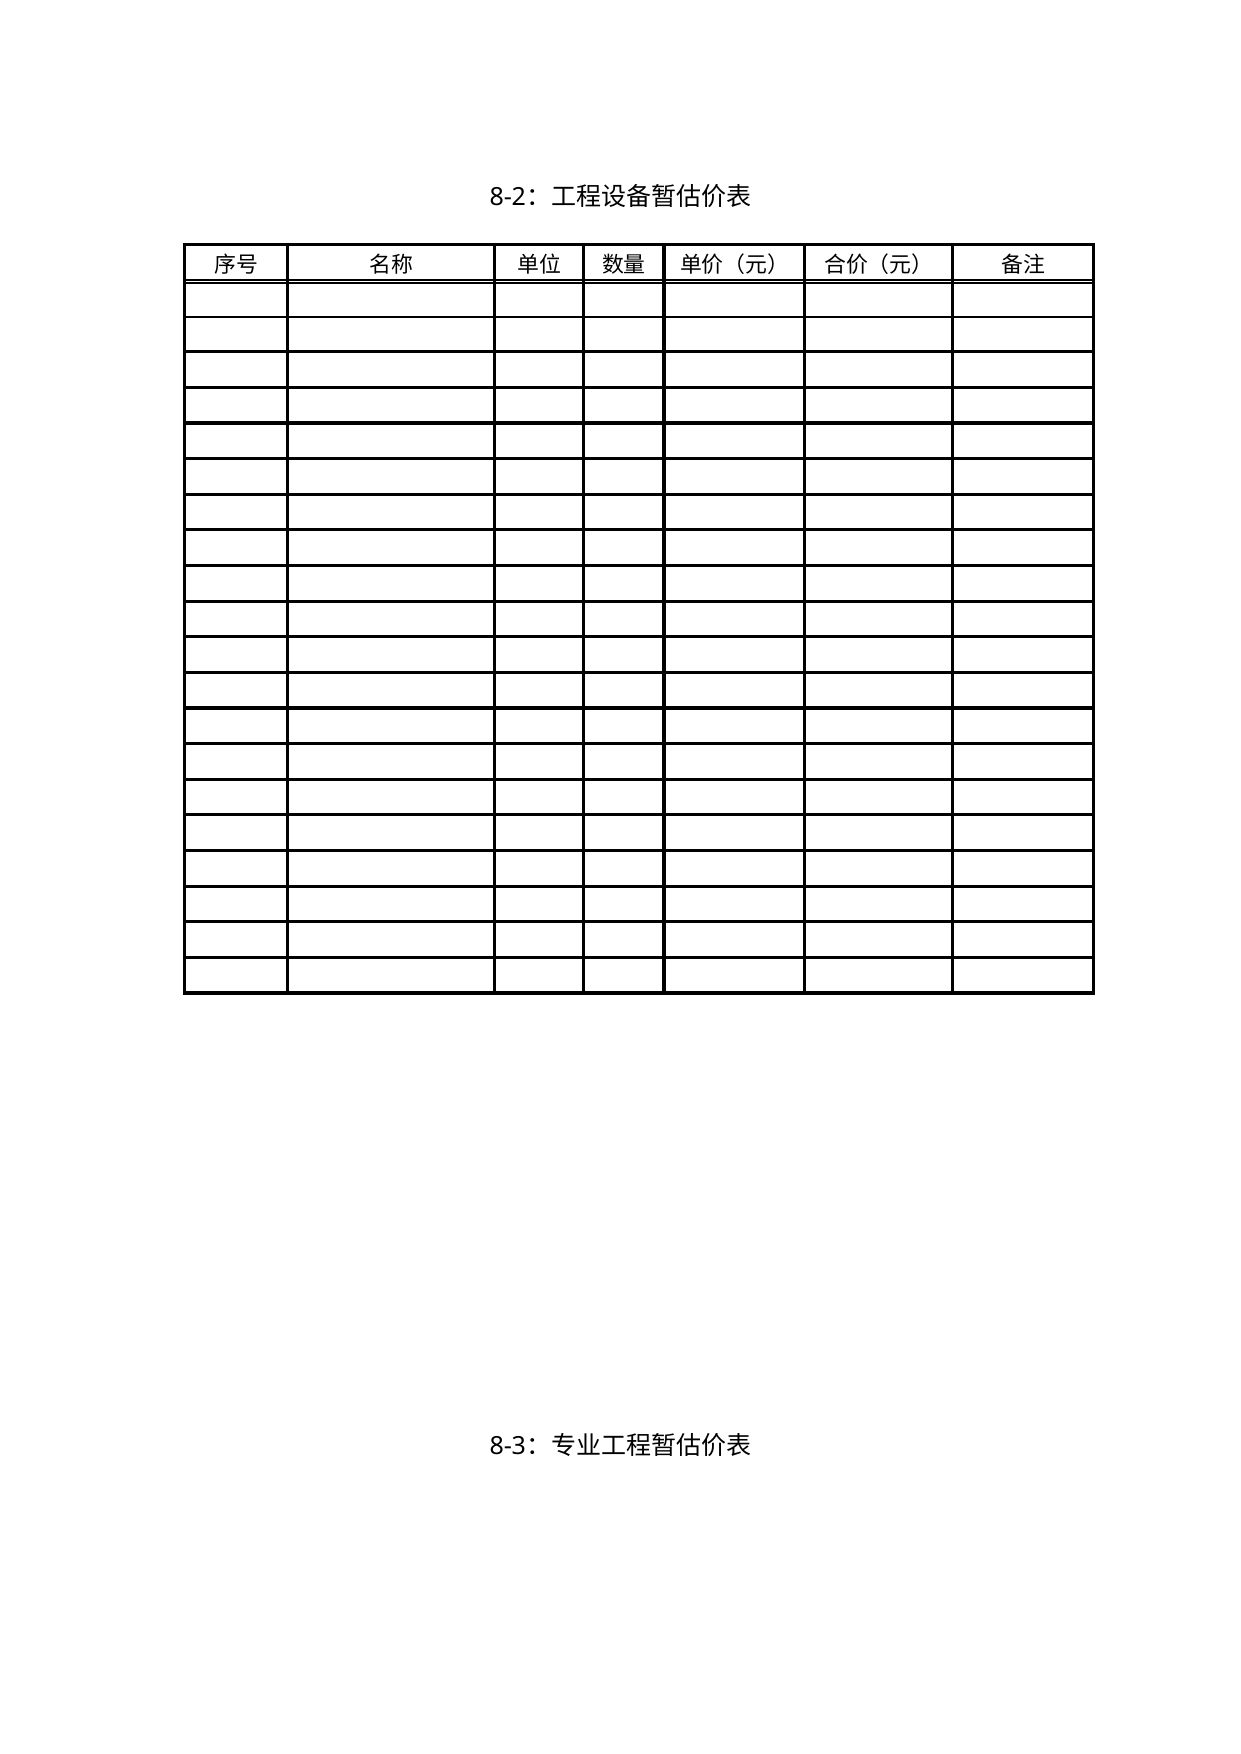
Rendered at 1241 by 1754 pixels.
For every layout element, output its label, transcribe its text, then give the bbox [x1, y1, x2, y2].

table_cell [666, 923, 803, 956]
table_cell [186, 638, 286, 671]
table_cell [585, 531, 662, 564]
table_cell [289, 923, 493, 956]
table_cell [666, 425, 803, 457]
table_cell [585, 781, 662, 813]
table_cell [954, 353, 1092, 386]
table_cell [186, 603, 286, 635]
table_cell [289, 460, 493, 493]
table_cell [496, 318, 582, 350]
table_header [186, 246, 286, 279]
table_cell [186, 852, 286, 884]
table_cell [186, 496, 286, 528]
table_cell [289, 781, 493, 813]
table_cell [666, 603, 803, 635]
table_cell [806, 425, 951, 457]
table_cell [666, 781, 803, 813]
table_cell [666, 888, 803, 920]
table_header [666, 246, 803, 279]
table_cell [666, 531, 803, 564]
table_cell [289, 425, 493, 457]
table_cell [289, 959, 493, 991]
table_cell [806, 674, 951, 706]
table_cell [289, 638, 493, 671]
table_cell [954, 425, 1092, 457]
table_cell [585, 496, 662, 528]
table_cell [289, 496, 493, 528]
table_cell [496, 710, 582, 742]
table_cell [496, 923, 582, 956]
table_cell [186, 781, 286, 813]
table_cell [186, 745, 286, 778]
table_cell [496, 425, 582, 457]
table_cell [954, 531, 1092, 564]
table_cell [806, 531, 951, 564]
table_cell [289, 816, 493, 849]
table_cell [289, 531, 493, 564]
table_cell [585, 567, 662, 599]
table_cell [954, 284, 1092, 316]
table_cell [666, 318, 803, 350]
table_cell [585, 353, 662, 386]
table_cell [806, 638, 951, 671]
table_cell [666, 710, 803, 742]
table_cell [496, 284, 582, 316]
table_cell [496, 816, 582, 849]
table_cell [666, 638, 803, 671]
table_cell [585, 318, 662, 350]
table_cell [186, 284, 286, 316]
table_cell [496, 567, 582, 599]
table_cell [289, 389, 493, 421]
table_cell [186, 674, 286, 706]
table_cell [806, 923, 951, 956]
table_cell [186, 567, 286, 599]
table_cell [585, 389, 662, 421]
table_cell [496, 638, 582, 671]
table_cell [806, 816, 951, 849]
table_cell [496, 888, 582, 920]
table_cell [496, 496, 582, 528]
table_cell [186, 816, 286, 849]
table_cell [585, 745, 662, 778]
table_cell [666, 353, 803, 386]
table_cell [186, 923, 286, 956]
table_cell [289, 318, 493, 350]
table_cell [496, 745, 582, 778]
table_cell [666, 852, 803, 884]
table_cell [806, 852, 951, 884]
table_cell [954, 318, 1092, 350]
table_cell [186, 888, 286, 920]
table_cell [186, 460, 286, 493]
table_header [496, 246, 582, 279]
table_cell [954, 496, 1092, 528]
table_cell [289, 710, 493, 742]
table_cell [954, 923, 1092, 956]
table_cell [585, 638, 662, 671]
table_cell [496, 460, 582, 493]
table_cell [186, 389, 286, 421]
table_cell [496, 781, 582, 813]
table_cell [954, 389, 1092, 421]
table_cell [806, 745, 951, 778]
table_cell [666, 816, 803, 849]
text 8-3：专业工程暂估价表 [187, 1411, 1053, 1476]
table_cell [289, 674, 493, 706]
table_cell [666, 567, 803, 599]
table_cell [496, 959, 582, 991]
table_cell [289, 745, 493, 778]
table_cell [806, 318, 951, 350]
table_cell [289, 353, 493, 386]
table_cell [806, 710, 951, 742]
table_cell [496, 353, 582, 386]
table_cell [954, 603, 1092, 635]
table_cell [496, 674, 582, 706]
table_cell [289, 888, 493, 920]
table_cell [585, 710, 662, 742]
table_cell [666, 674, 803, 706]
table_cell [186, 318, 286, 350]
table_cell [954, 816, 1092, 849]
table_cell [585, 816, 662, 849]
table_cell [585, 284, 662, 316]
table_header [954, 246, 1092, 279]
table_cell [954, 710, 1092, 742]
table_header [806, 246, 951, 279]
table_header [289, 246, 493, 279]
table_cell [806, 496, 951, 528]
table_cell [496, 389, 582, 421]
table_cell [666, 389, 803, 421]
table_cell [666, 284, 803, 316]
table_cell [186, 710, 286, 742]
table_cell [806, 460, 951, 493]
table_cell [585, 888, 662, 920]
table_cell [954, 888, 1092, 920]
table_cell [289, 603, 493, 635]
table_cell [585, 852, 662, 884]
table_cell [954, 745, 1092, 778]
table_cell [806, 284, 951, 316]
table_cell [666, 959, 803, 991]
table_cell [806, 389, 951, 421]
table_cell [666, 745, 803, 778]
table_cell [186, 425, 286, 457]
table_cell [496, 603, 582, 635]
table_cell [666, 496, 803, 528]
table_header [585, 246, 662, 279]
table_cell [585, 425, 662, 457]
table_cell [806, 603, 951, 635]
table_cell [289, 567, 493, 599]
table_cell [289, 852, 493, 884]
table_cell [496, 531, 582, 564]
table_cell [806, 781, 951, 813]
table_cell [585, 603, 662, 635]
text 8-2：工程设备暂估价表 [187, 162, 1053, 227]
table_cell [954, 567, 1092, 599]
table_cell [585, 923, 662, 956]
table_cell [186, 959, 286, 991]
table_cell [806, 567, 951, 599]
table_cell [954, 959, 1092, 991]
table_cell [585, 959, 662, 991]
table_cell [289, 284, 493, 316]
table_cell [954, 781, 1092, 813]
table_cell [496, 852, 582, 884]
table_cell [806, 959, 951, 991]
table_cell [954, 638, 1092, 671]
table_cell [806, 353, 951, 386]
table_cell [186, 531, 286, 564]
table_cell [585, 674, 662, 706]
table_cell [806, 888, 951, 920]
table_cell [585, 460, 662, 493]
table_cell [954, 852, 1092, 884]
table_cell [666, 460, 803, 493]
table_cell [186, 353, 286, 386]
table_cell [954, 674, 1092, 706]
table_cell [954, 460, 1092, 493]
